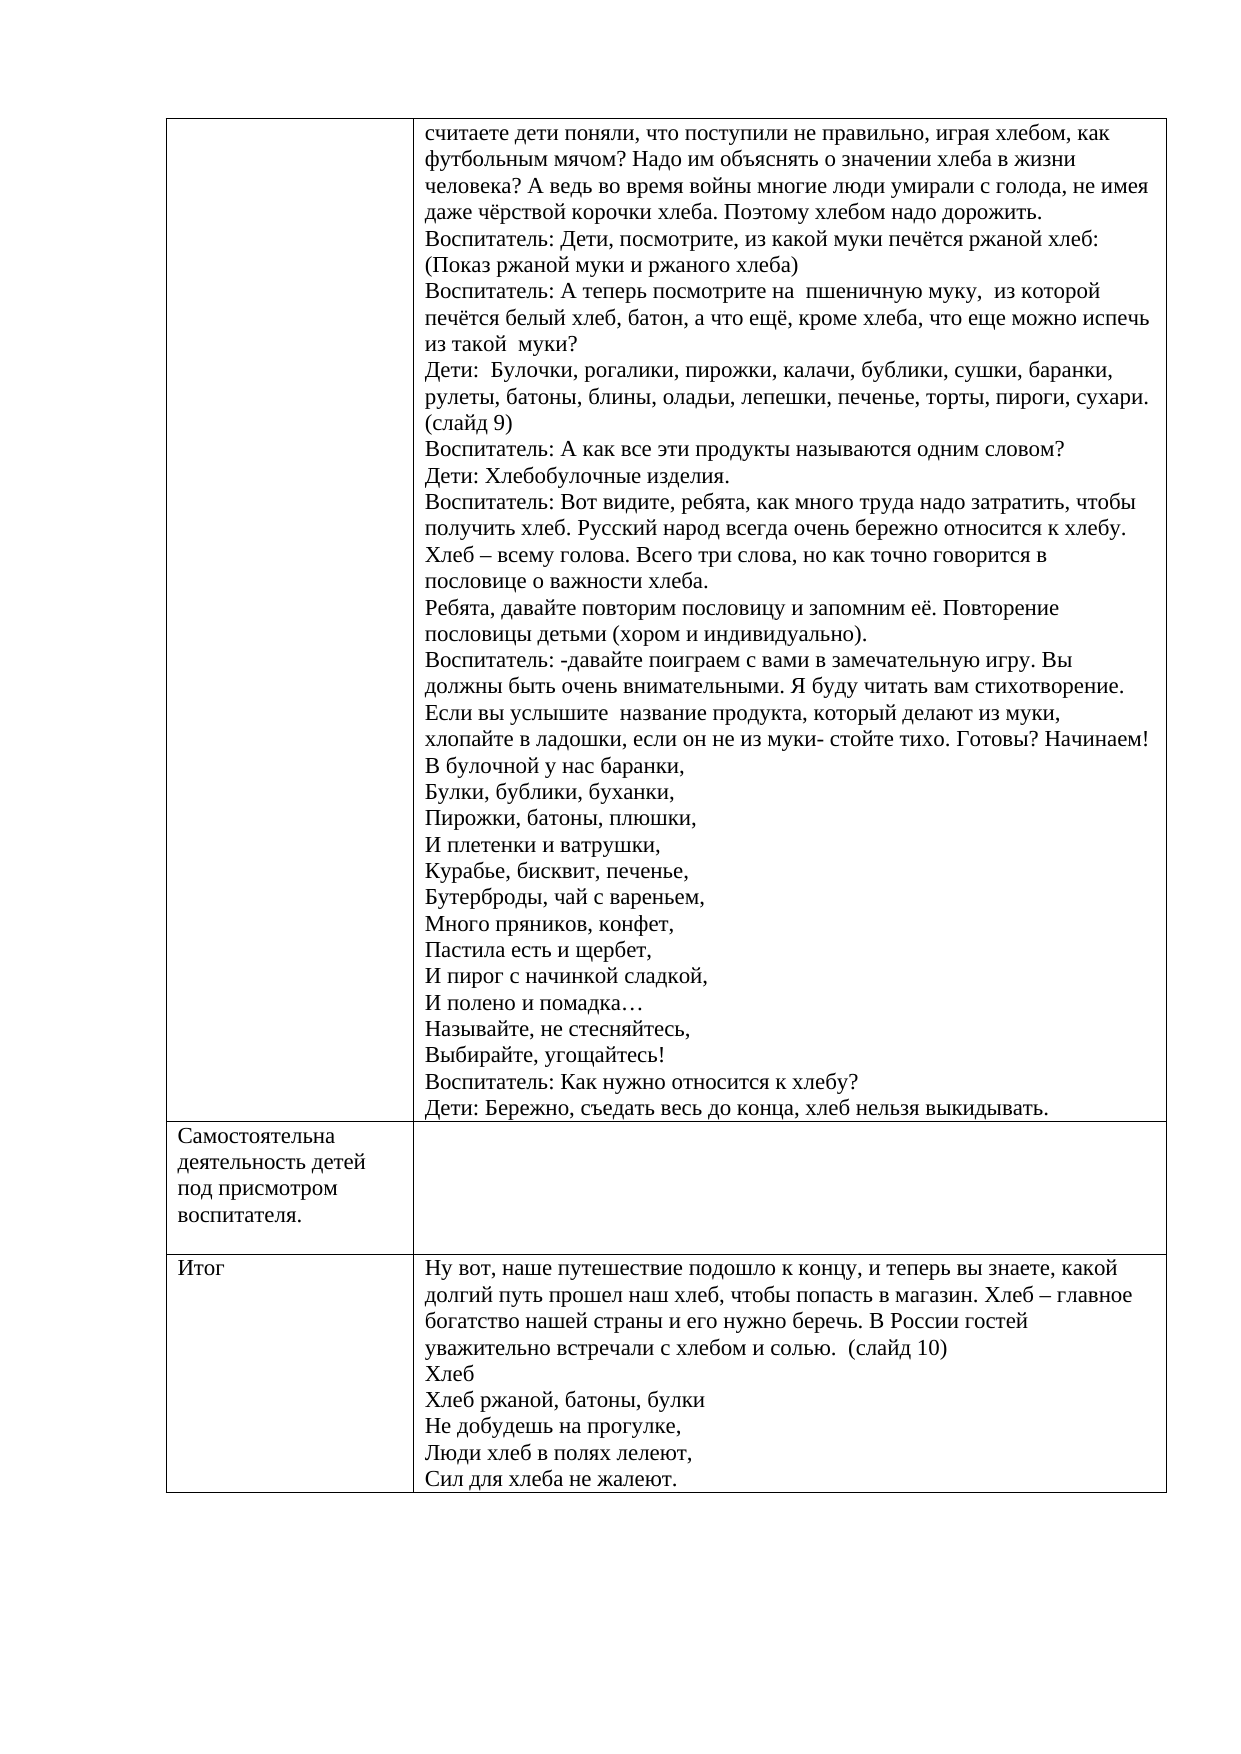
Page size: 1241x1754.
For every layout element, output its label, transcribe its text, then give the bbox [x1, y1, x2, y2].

table_cell Ну вот, наше путешествие подошло к концу, и теперь вы знаете, какой долгий путь прошел наш хлеб, чтобы попасть в магазин. Хлеб – главное богатство нашей страны и его нужно беречь. В России гостей уважительно встречали с хлебом и солью. (слайд 10) Хлеб Хлеб ржаной, батоны, булки Не добудешь на прогулке, Люди хлеб в полях лелеют, Сил для хлеба не жалеют. [414, 1255, 1166, 1492]
table_cell [414, 1122, 1166, 1253]
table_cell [414, 119, 1166, 1121]
table_cell Самостоятельна деятельность детей под присмотром воспитателя. [167, 1122, 413, 1253]
table_cell Итог [167, 1255, 413, 1492]
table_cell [167, 119, 413, 1121]
